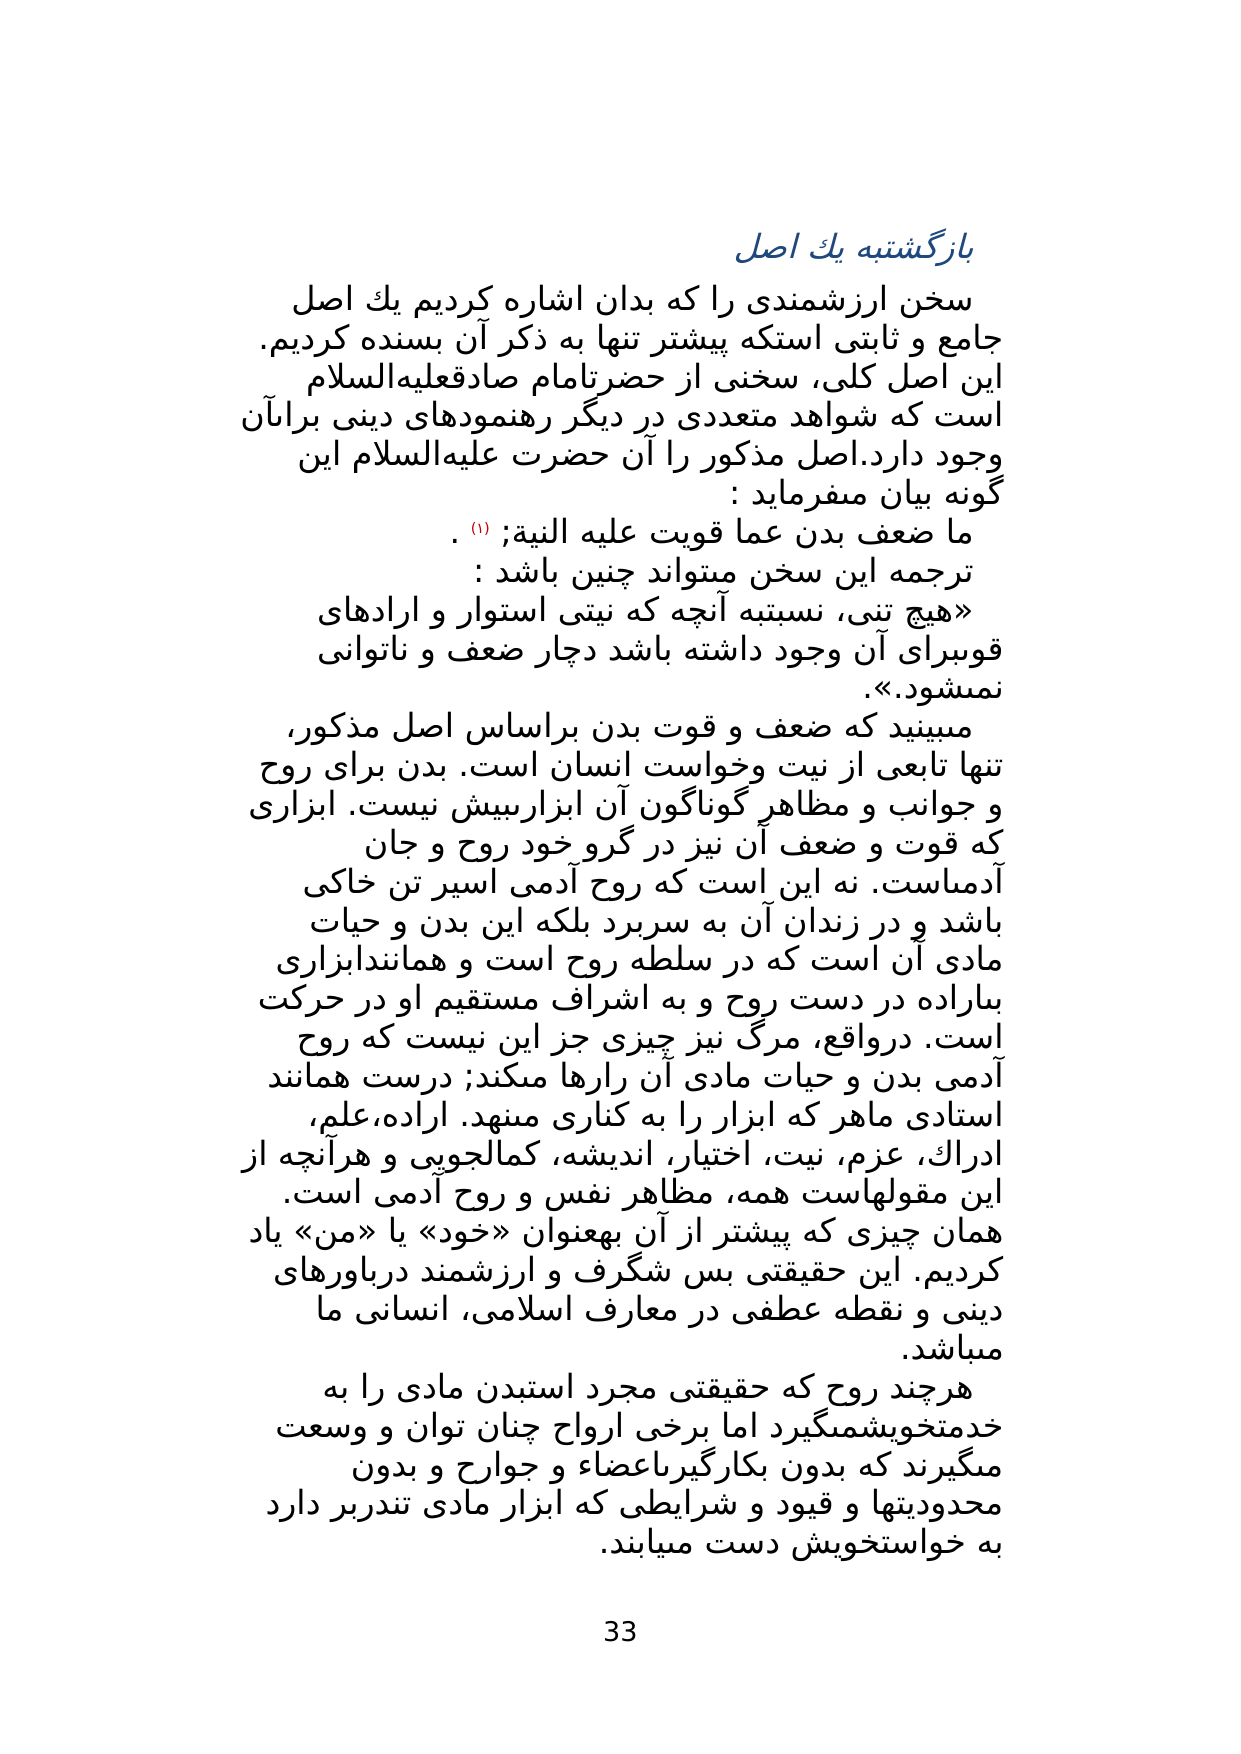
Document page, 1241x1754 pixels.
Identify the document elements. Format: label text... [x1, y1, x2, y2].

text «هيچ تنى، نسبت‏به آنچه كه نيتى استوار و اراده‏اى قوى‏براى آن وجود داشته باشد دچار ضعف و ناتوانى نمى‏شود.». [236, 590, 1004, 707]
text ترجمه اين سخن مى‏تواند چنين باشد : [236, 551, 1004, 590]
subtitle بازگشت‏به يك اصل [236, 228, 1004, 267]
text سخن ارزشمندى را كه بدان اشاره كرديم يك اصل جامع و ثابتى است‏كه پيشتر تنها به ذكر آن بسنده كرديم. اين اصل كلى، سخنى از حضرت‏امام صادقعليه‌السلام است كه شواهد متعددى در ديگر رهنمودهاى دينى براى‏آن وجود دارد.اصل مذكور را آن حضرت عليه‌السلام اين گونه بيان مى‏فرمايد : [236, 279, 1004, 512]
text مى‏بينيد كه ضعف و قوت بدن براساس اصل مذكور، تنها تابعى از نيت وخواست انسان است. بدن براى روح و جوانب و مظاهر گوناگون آن ابزارى‏بيش نيست. ابزارى كه قوت و ضعف آن نيز در گرو خود روح و جان آدمى‏است. نه اين است كه روح آدمى اسير تن خاكى باشد و در زندان آن به سربرد بلكه اين بدن و حيات مادى آن است كه در سلطه روح است و همانندابزارى بى‏اراده در دست روح و به اشراف مستقيم او در حركت است. درواقع، مرگ نيز چيزى جز اين نيست كه روح آدمى بدن و حيات مادى آن رارها مى‏كند; درست همانند استادى ماهر كه ابزار را به كنارى مى‏نهد. اراده،علم، ادراك، عزم، نيت، اختيار، انديشه، كمال‏جويى و هرآنچه از اين مقوله‏است همه، مظاهر نفس و روح آدمى است. همان چيزى كه پيشتر از آن به‏عنوان «خود» يا «من‏» ياد كرديم. اين حقيقتى بس شگرف و ارزشمند درباورهاى دينى و نقطه عطفى در معارف اسلامى، انسانى ما مى‏باشد. [236, 707, 1004, 1367]
text ما ضعف بدن عما قويت عليه النية; (١) . [236, 512, 1004, 551]
text هرچند روح كه حقيقتى مجرد است‏بدن مادى را به خدمت‏خويش‏مى‏گيرد اما برخى ارواح چنان توان و وسعت مى‏گيرند كه بدون بكارگيرى‏اعضاء و جوارح و بدون محدوديتها و قيود و شرايطى كه ابزار مادى تن‏دربر دارد به خواست‏خويش دست مى‏يابند. [236, 1367, 1004, 1562]
